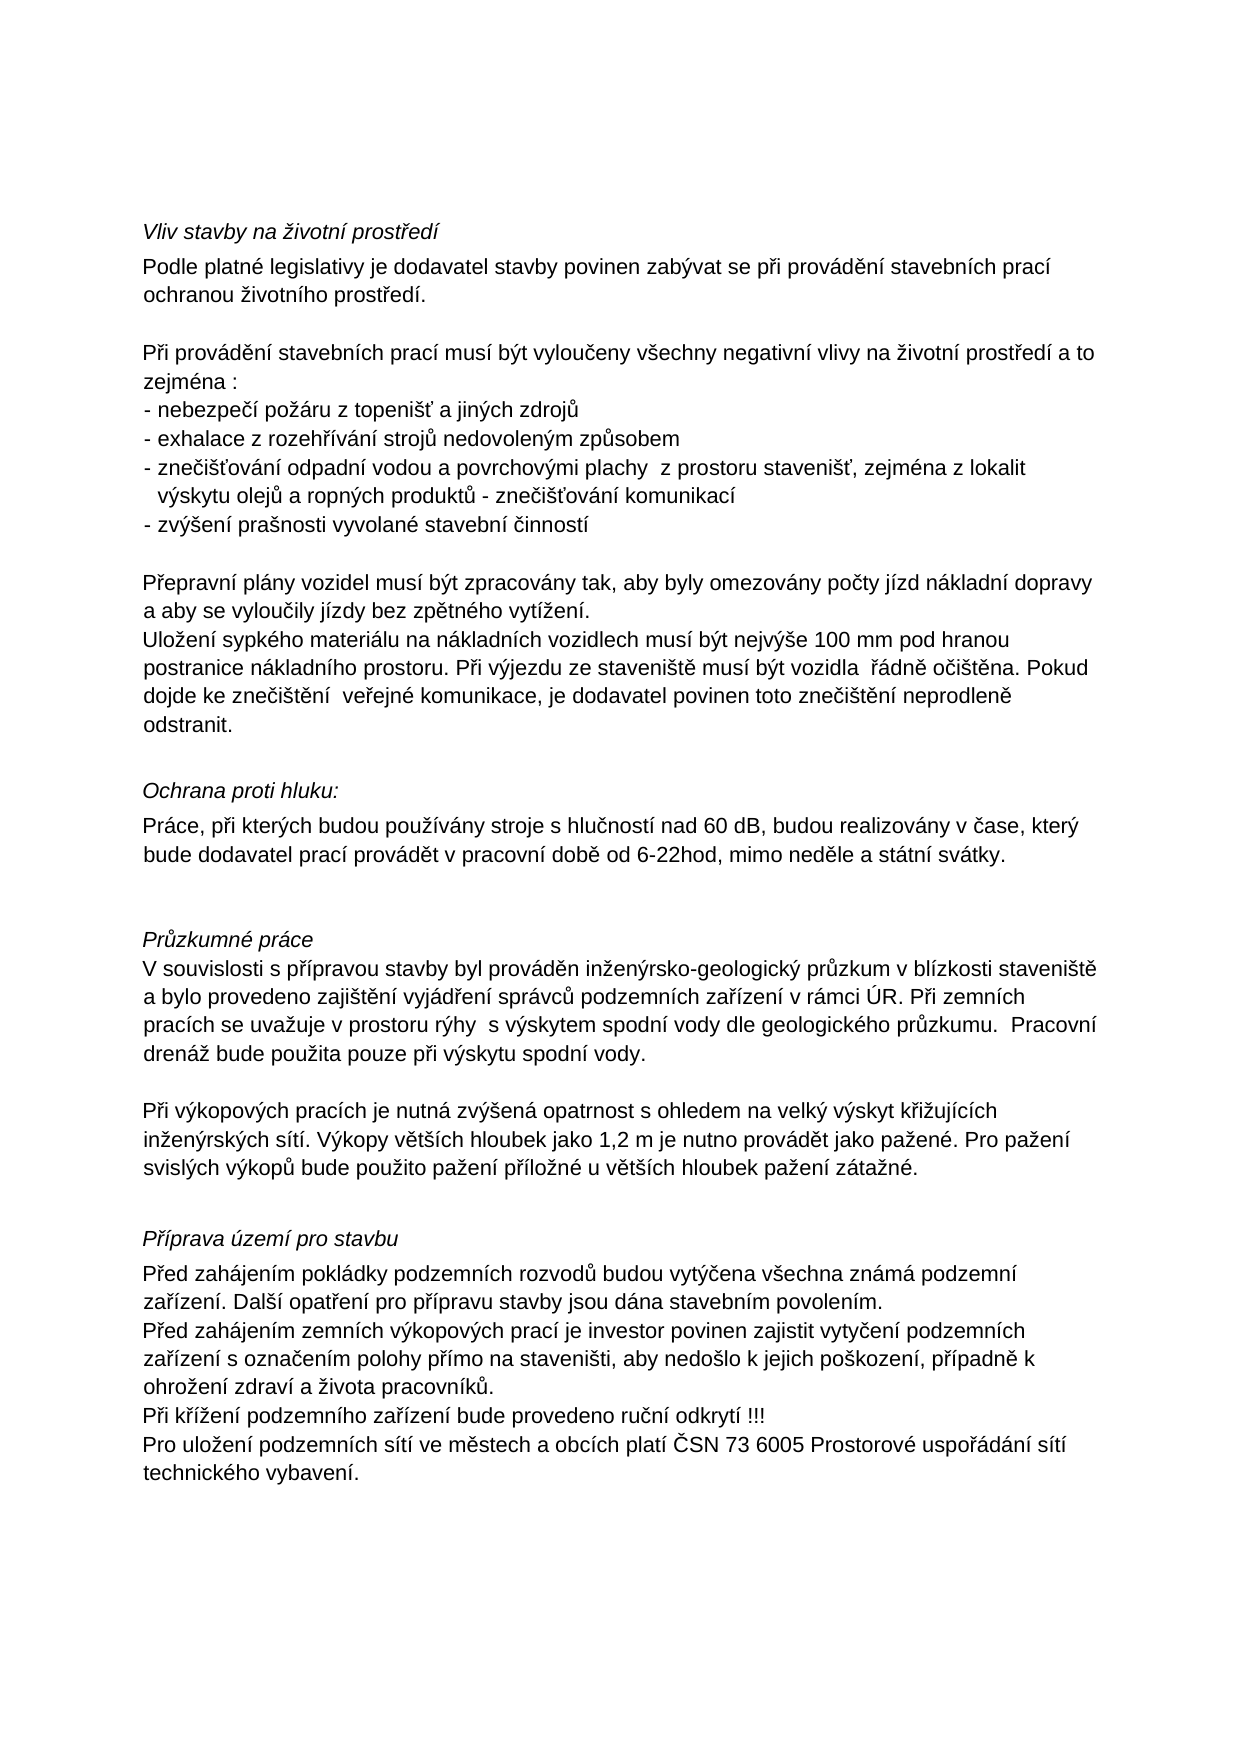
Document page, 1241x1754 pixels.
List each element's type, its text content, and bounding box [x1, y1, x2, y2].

text Ochrana proti hluku: [142, 778, 1098, 803]
text Při provádění stavebních prací musí být vyloučeny všechny negativní vlivy na životní prostředí a to zejména : [142, 340, 1098, 394]
text Uložení sypkého materiálu na nákladních vozidlech musí být nejvýše 100 mm pod hranou postranice nákladního prostoru. Při výjezdu ze staveniště musí být vozidla řádně očištěna. Pokud dojde ke znečištění veřejné komunikace, je dodavatel povinen toto znečištění neprodleně odstranit. [142, 627, 1098, 737]
subtitle Vliv stavby na životní prostředí [142, 219, 1028, 244]
list exhalace z rozehřívání strojů nedovoleným způsobem [143, 426, 1098, 451]
text Před zahájením pokládky podzemních rozvodů budou vytýčena všechna známá podzemní zařízení. Další opatření pro přípravu stavby jsou dána stavebním povolením. [142, 1261, 1098, 1314]
text Při výkopových pracích je nutná zvýšená opatrnost s ohledem na velký výskyt křižujících inženýrských sítí. Výkopy větších hloubek jako 1,2 m je nutno provádět jako pažené. Pro pažení svislých výkopů bude použito pažení příložné u větších hloubek pažení zátažné. [142, 1098, 1098, 1180]
list nebezpečí požáru z topenišť a jiných zdrojů [143, 397, 1098, 422]
list znečišťování odpadní vodou a povrchovými plachy z prostoru stavenišť, zejména z lokalit výskytu olejů a ropných produktů - znečišťování komunikací [143, 455, 1098, 508]
list zvýšení prašnosti vyvolané stavební činností [143, 512, 1098, 537]
text Před zahájením zemních výkopových prací je investor povinen zajistit vytyčení podzemních zařízení s označením polohy přímo na staveništi, aby nedošlo k jejich poškození, případně k ohrožení zdraví a života pracovníků. [142, 1318, 1098, 1399]
text Přepravní plány vozidel musí být zpracovány tak, aby byly omezovány počty jízd nákladní dopravy a aby se vyloučily jízdy bez zpětného vytížení. [142, 570, 1098, 623]
text Práce, při kterých budou používány stroje s hlučností nad 60 dB, budou realizovány v čase, který bude dodavatel prací provádět v pracovní době od 6-22hod, mimo neděle a státní svátky. [142, 813, 1098, 867]
text V souvislosti s přípravou stavby byl prováděn inženýrsko-geologický průzkum v blízkosti staveniště a bylo provedeno zajištění vyjádření správců podzemních zařízení v rámci ÚR. Při zemních pracích se uvažuje v prostoru rýhy s výskytem spodní vody dle geologického průzkumu. Pracovní drenáž bude použita pouze při výskytu spodní vody. [142, 956, 1098, 1066]
text Pro uložení podzemních sítí ve městech a obcích platí ČSN 73 6005 Prostorové uspořádání sítí technického vybavení. [142, 1432, 1098, 1485]
text Podle platné legislativy je dodavatel stavby povinen zabývat se při provádění stavebních prací ochranou životního prostředí. [142, 254, 1098, 308]
text Při křížení podzemního zařízení bude provedeno ruční odkrytí !!! [142, 1403, 1098, 1428]
subtitle Příprava území pro stavbu [142, 1225, 1028, 1251]
subtitle Průzkumné práce [142, 926, 1028, 952]
